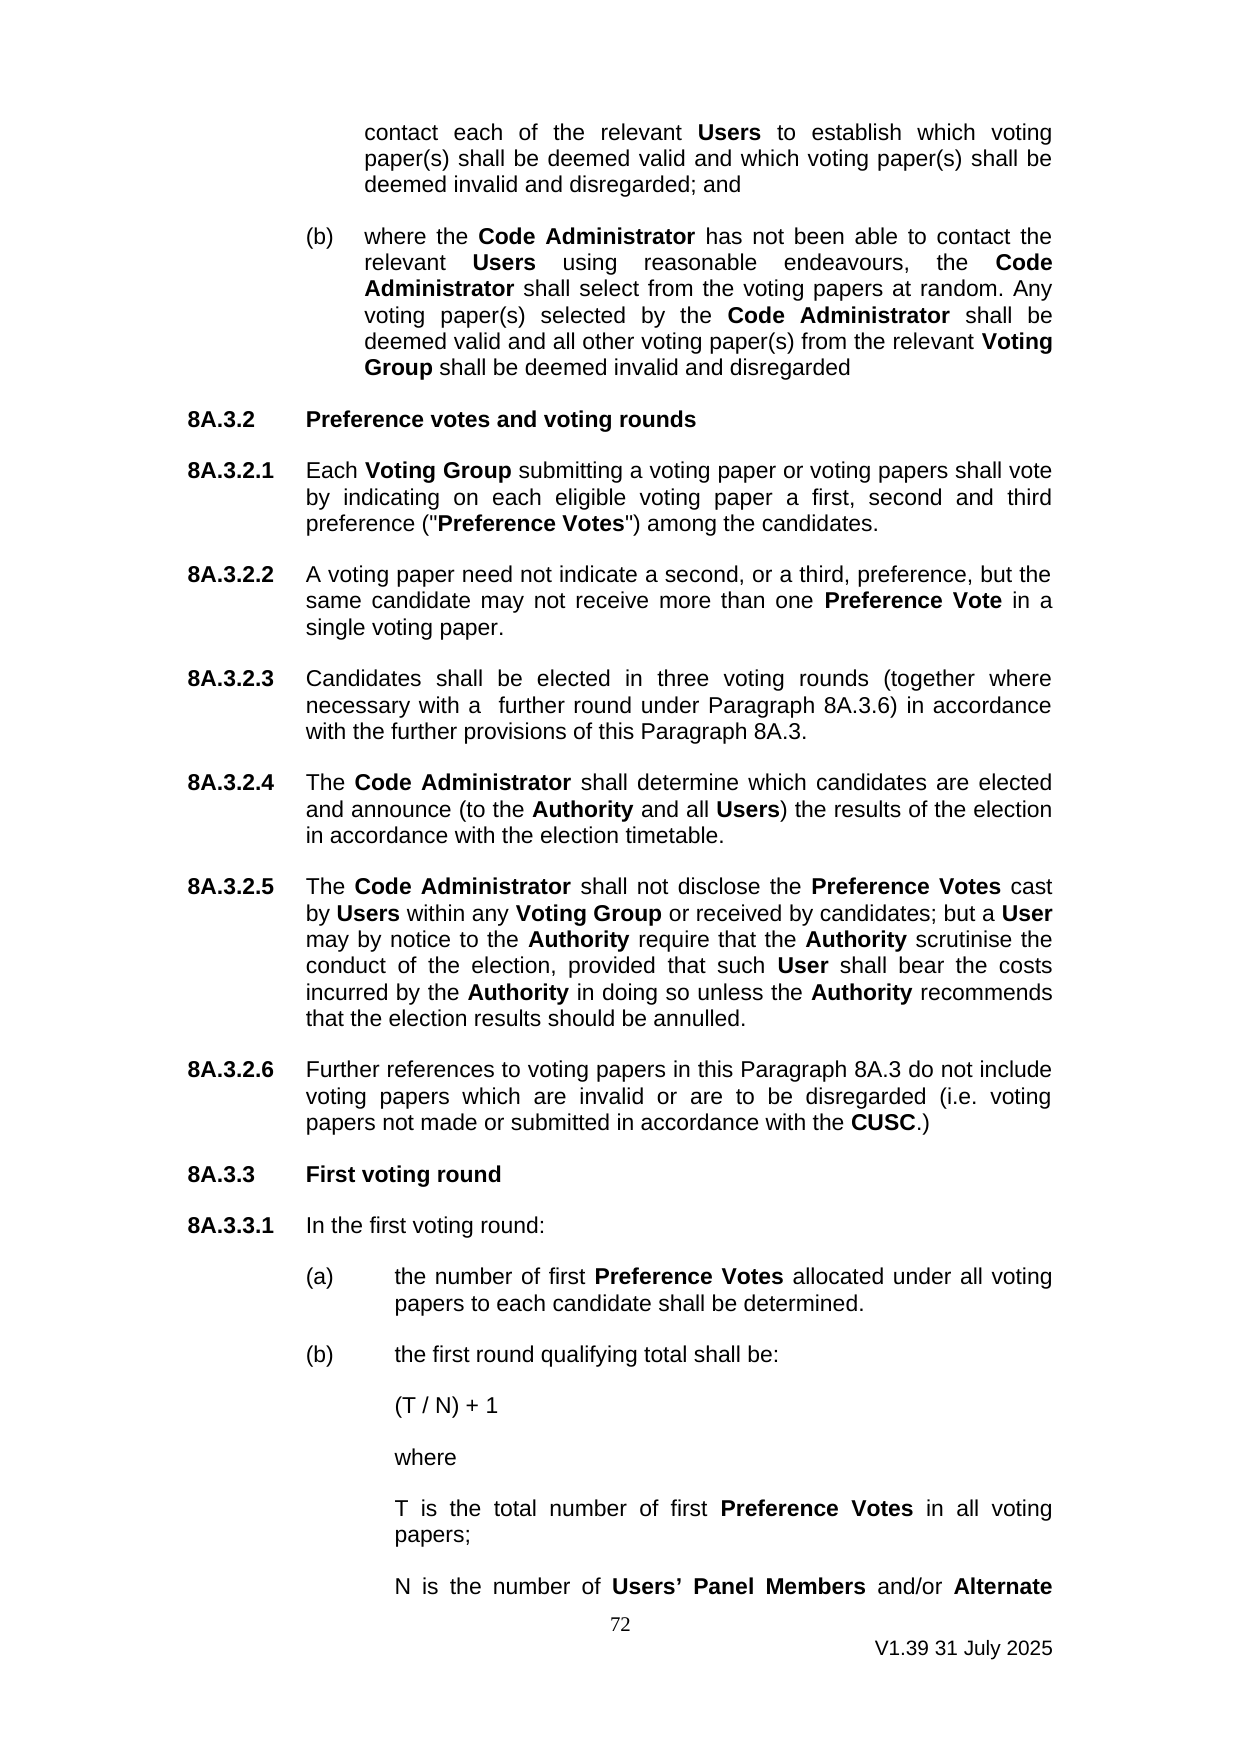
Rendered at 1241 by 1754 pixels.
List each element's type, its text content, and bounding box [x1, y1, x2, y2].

text 8A.3.2 Preference votes and voting rounds [187, 406, 1053, 432]
text 8A.3.2.1 Each Voting Group submitting a voting paper or voting papers shall vote by indicating on each eligible voting paper a first, second and third preference ("Preference Votes") among the candidates. [187, 457, 1053, 536]
text 8A.3.2.4 The Code Administrator shall determine which candidates are elected and announce (to the Authority and all Users) the results of the election in accordance with the election timetable. [187, 769, 1053, 848]
text 8A.3.3.1 In the first voting round: [187, 1212, 1053, 1238]
text 8A.3.2.5 The Code Administrator shall not disclose the Preference Votes cast by Users within any Voting Group or received by candidates; but a User may by notice to the Authority require that the Authority scrutinise the conduct of the election, provided that such User shall bear the costs incurred by the Authority in doing so unless the Authority recommends that the election results should be annulled. [187, 873, 1053, 1031]
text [187, 118, 1053, 198]
text 8A.3.2.2 A voting paper need not indicate a second, or a third, preference, but the same candidate may not receive more than one Preference Vote in a single voting paper. [187, 561, 1053, 640]
text where [306, 1444, 1053, 1470]
text (b) where the Code Administrator has not been able to contact the relevant Users using reasonable endeavours, the Code Administrator shall select from the voting papers at random. Any voting paper(s) selected by the Code Administrator shall be deemed valid and all other voting paper(s) from the relevant Voting Group shall be deemed invalid and disregarded [187, 223, 1053, 381]
text 8A.3.3 First voting round [187, 1161, 1053, 1187]
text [306, 1573, 1053, 1599]
text 8A.3.2.6 Further references to voting papers in this Paragraph 8A.3 do not include voting papers which are invalid or are to be disregarded (i.e. voting papers not made or submitted in accordance with the CUSC.) [187, 1056, 1053, 1136]
text (a) the number of first Preference Votes allocated under all voting papers to each candidate shall be determined. [306, 1263, 1053, 1316]
text (b) the first round qualifying total shall be: [306, 1341, 1053, 1367]
text 8A.3.2.3 Candidates shall be elected in three voting rounds (together where necessary with a further round under Paragraph 8A.3.6) in accordance with the further provisions of this Paragraph 8A.3. [187, 665, 1053, 744]
text (T / N) + 1 [306, 1392, 1053, 1419]
text T is the total number of first Preference Votes in all voting papers; [306, 1495, 1053, 1548]
